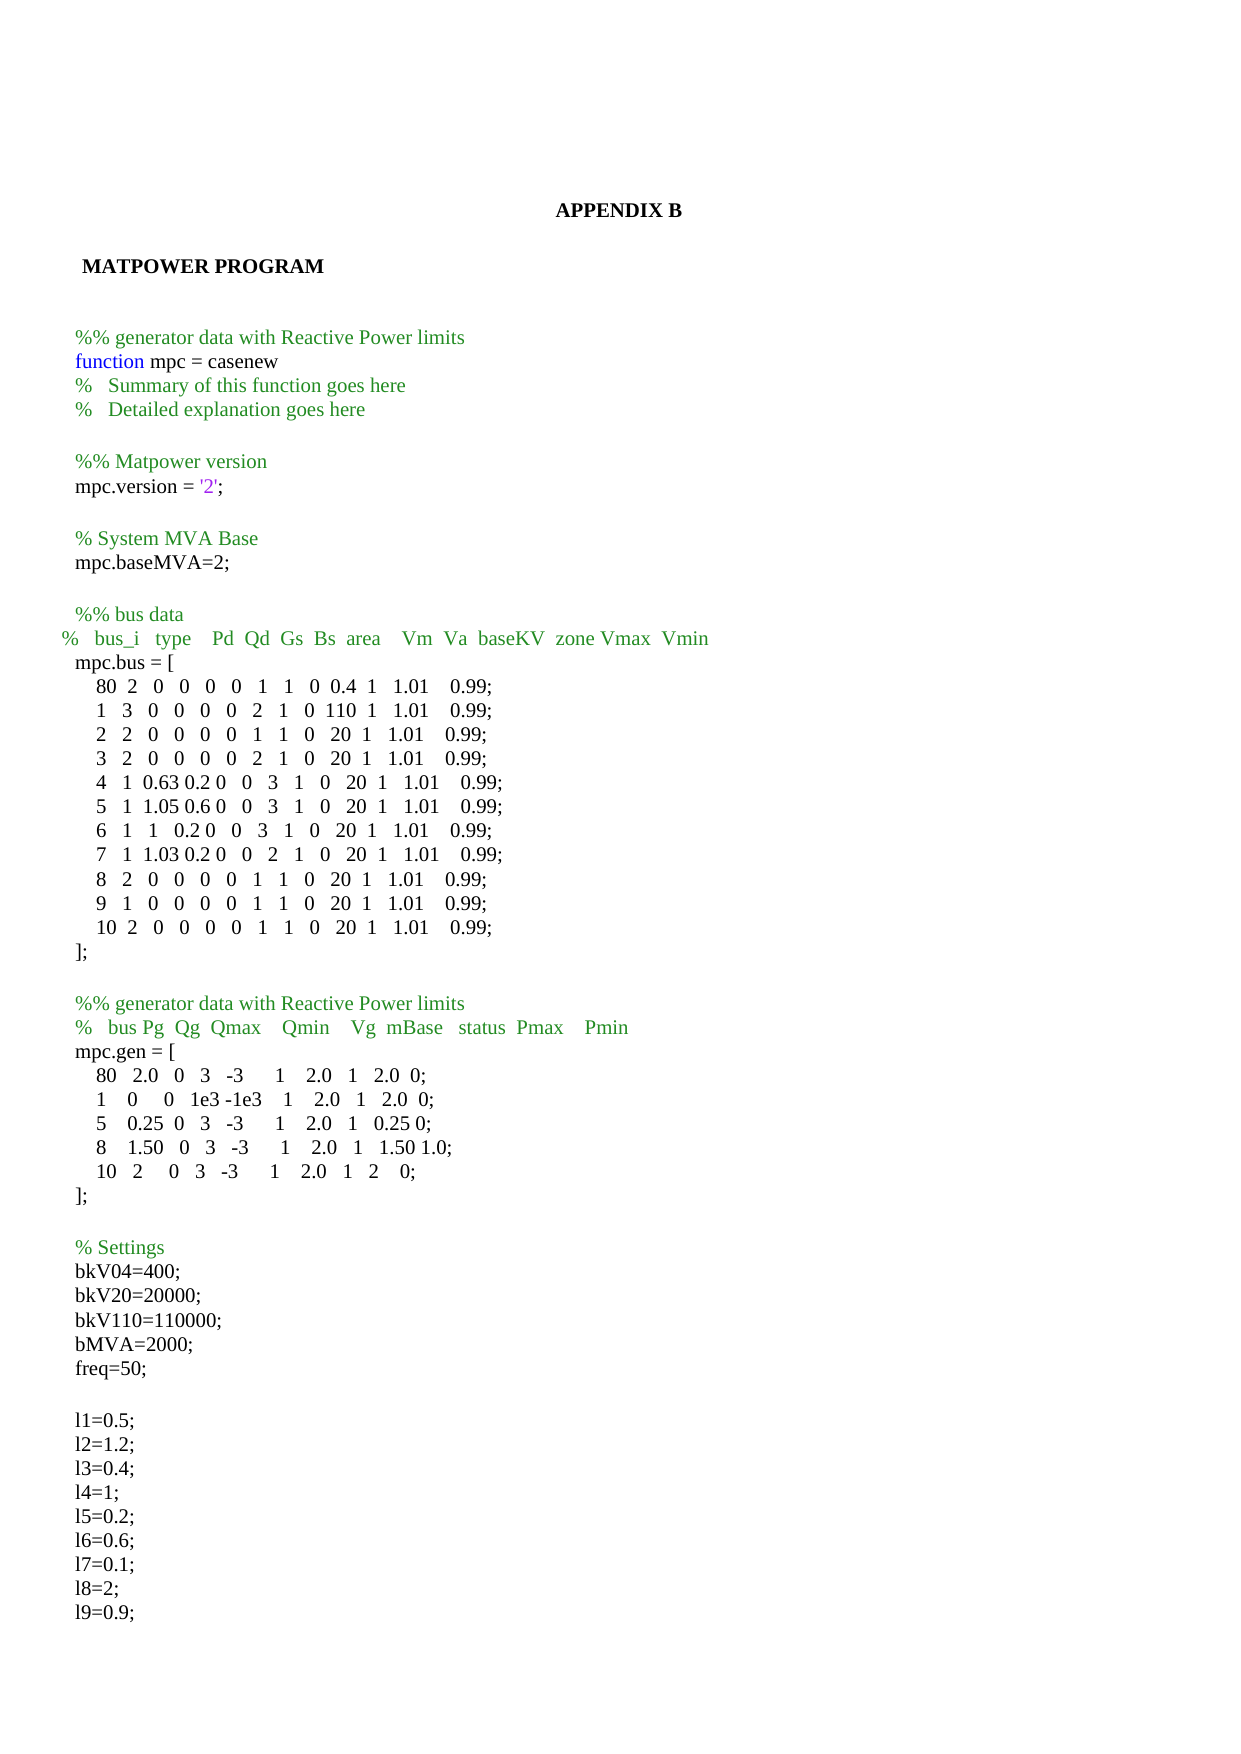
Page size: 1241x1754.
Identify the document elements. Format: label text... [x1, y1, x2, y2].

text 10 2 0 0 0 0 1 1 0 20 1 1.01 0.99; [75, 914, 1162, 939]
text 5 0.25 0 3 -3 1 2.0 1 0.25 0; [75, 1111, 1162, 1135]
text bkV20=20000; [75, 1283, 1162, 1307]
text l8=2; [75, 1576, 1162, 1600]
text mpc.gen = [ [75, 1039, 1162, 1063]
text 10 2 0 3 -3 1 2.0 1 2 0; [75, 1159, 1162, 1183]
text % bus_i type Pd Qd Gs Bs area Vm Va baseKV zone Vmax Vmin [9, 626, 1228, 650]
text 9 1 0 0 0 0 1 1 0 20 1 1.01 0.99; [75, 891, 1162, 914]
text l3=0.4; [75, 1456, 1162, 1480]
text 3 2 0 0 0 0 2 1 0 20 1 1.01 0.99; [75, 746, 1162, 770]
text 8 2 0 0 0 0 1 1 0 20 1 1.01 0.99; [75, 866, 1162, 891]
text bkV110=110000; [75, 1307, 1162, 1332]
text l4=1; [75, 1480, 1162, 1504]
text l6=0.6; [75, 1528, 1162, 1552]
text 4 1 0.63 0.2 0 0 3 1 0 20 1 1.01 0.99; [75, 770, 1162, 794]
text function mpc = casenew [75, 349, 1162, 373]
text 7 1 1.03 0.2 0 0 2 1 0 20 1 1.01 0.99; [75, 842, 1162, 866]
text % Detailed explanation goes here [75, 397, 1162, 421]
text ]; [75, 939, 1162, 963]
text %% generator data with Reactive Power limits [75, 325, 1162, 349]
text 80 2 0 0 0 0 1 1 0 0.4 1 1.01 0.99; [75, 674, 1162, 698]
text l5=0.2; [75, 1504, 1162, 1528]
text 5 1 1.05 0.6 0 0 3 1 0 20 1 1.01 0.99; [75, 794, 1162, 818]
text l2=1.2; [75, 1432, 1162, 1456]
text % System MVA Base [75, 526, 1162, 550]
text freq=50; [75, 1356, 1162, 1380]
text %% bus data [75, 602, 1162, 626]
text ]; [75, 1183, 1162, 1207]
text 80 2.0 0 3 -3 1 2.0 1 2.0 0; [75, 1063, 1162, 1087]
text %% generator data with Reactive Power limits [75, 991, 1162, 1015]
text % bus Pg Qg Qmax Qmin Vg mBase status Pmax Pmin [75, 1015, 1162, 1039]
text mpc.version = '2'; [75, 473, 1162, 498]
text 2 2 0 0 0 0 1 1 0 20 1 1.01 0.99; [75, 722, 1162, 746]
text mpc.bus = [ [75, 650, 1162, 674]
text mpc.baseMVA=2; [75, 550, 1162, 574]
text %% Matpower version [75, 449, 1162, 473]
text 1 0 0 1e3 -1e3 1 2.0 1 2.0 0; [75, 1087, 1162, 1111]
subtitle MATPOWER PROGRAM [75, 254, 1162, 278]
text l9=0.9; [75, 1600, 1162, 1624]
text bkV04=400; [75, 1259, 1162, 1283]
subtitle APPENDIX B [75, 198, 1162, 222]
text 8 1.50 0 3 -3 1 2.0 1 1.50 1.0; [75, 1135, 1162, 1159]
text l1=0.5; [75, 1408, 1162, 1432]
text bMVA=2000; [75, 1332, 1162, 1356]
text 6 1 1 0.2 0 0 3 1 0 20 1 1.01 0.99; [75, 818, 1162, 842]
text % Settings [75, 1235, 1162, 1259]
text 1 3 0 0 0 0 2 1 0 110 1 1.01 0.99; [75, 698, 1162, 722]
text l7=0.1; [75, 1552, 1162, 1576]
text % Summary of this function goes here [75, 373, 1162, 397]
